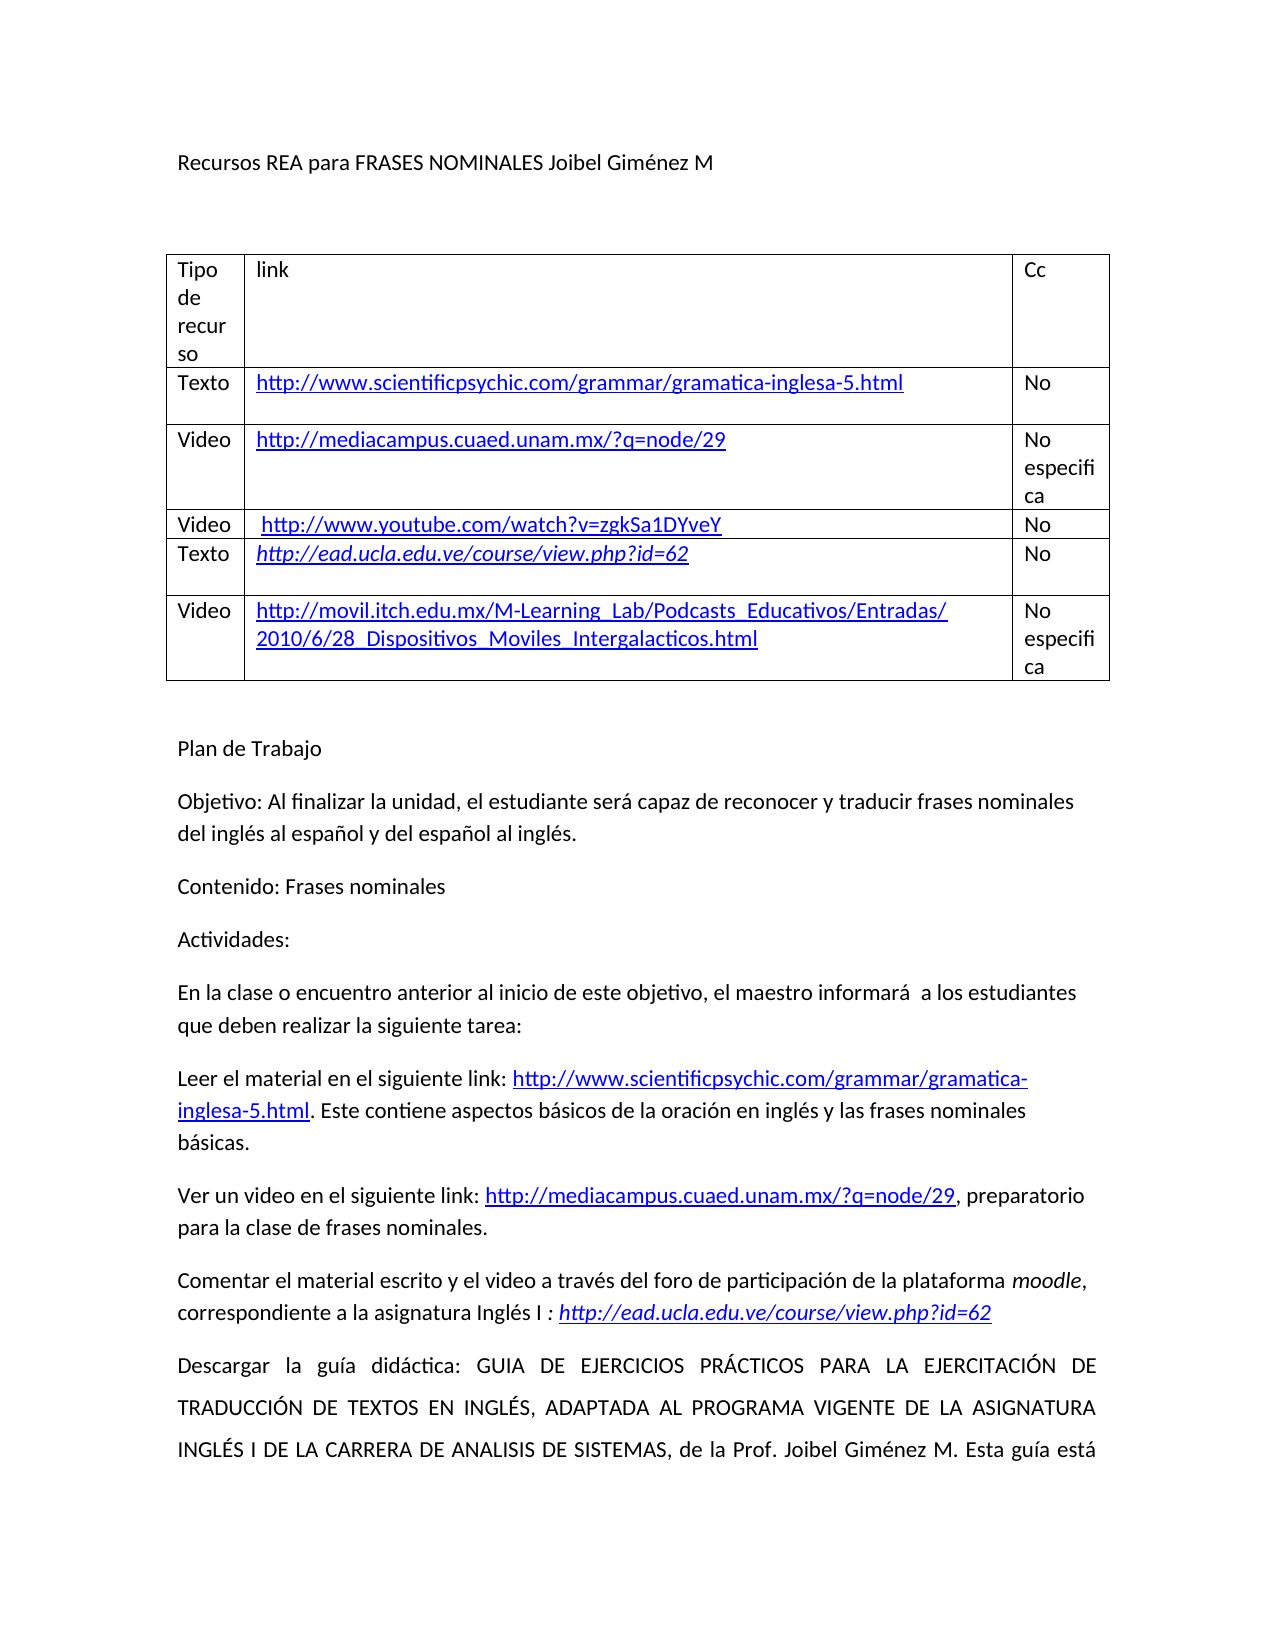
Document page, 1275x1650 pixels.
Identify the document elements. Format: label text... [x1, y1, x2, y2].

table_cell http://www.youtube.com/watch?v=zgkSa1DYveY [245, 510, 1012, 538]
table_cell Texto [167, 368, 244, 424]
text Contenido: Frases nominales [177, 872, 1098, 901]
text Leer el material en el siguiente link: http://www.scientificpsychic.com/grammar/gramatica-inglesa-5.html. Este contiene aspectos básicos de la oración en inglés y las frases nominales básicas. [177, 1064, 1098, 1156]
table_cell No [1013, 510, 1109, 538]
text Actividades: [177, 926, 1098, 953]
table_cell http://mediacampus.cuaed.unam.mx/?q=node/29 [245, 425, 1012, 509]
table_cell Video [167, 425, 244, 509]
table_header Tipo de recurso [167, 255, 244, 367]
table_cell Texto [167, 539, 244, 595]
table_cell No especifica [1013, 425, 1109, 509]
text Plan de Trabajo [177, 734, 1098, 762]
text Comentar el material escrito y el video a través del foro de participación de la plataforma moodle, correspondiente a la asignatura Inglés I : http://ead.ucla.edu.ve/course/view.php?id=62 [177, 1266, 1098, 1327]
table_header Cc [1013, 255, 1109, 367]
table_cell No especifica [1013, 596, 1109, 680]
table_header link [245, 255, 1012, 367]
table_cell http://ead.ucla.edu.ve/course/view.php?id=62 [245, 539, 1012, 595]
text Objetivo: Al finalizar la unidad, el estudiante será capaz de reconocer y traducir frases nominales del inglés al español y del español al inglés. [177, 787, 1098, 847]
table_cell No [1013, 539, 1109, 595]
table_cell Video [167, 596, 244, 680]
text Recursos REA para FRASES NOMINALES Joibel Giménez M [177, 148, 1098, 176]
text Ver un video en el siguiente link: http://mediacampus.cuaed.unam.mx/?q=node/29, preparatorio para la clase de frases nominales. [177, 1181, 1098, 1241]
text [177, 1352, 1098, 1463]
table_cell No [1013, 368, 1109, 424]
table_cell http://www.scientificpsychic.com/grammar/gramatica-inglesa-5.html [245, 368, 1012, 424]
table_cell http://movil.itch.edu.mx/M-Learning_Lab/Podcasts_Educativos/Entradas/2010/6/28_Dispositivos_Moviles_Intergalacticos.html [245, 596, 1012, 680]
table_cell Video [167, 510, 244, 538]
text En la clase o encuentro anterior al inicio de este objetivo, el maestro informará a los estudiantes que deben realizar la siguiente tarea: [177, 978, 1098, 1039]
